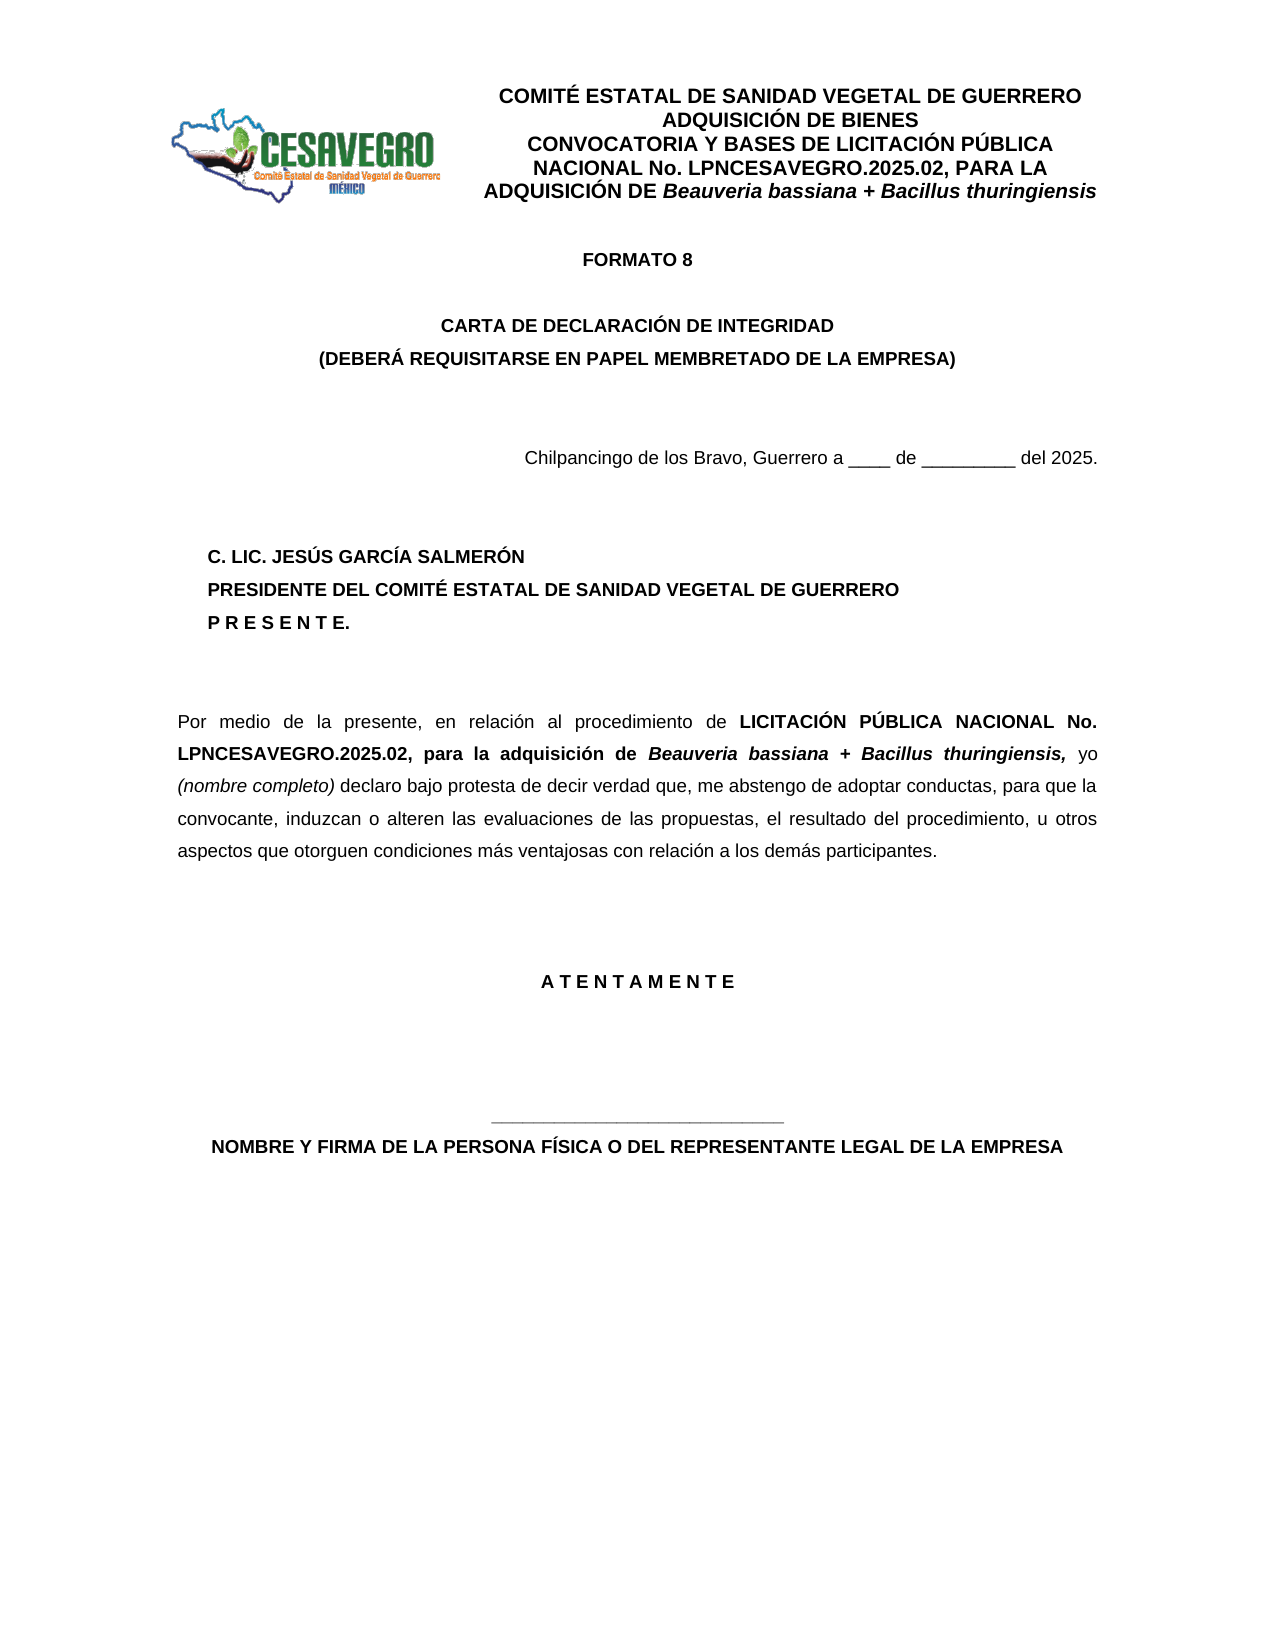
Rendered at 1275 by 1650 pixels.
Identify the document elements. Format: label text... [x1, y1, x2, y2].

text C. LIC. JESÚS GARCÍA SALMERÓN [177, 545, 1098, 568]
text (DEBERÁ REQUISITARSE EN PAPEL MEMBRETADO DE LA EMPRESA) [177, 347, 1098, 370]
text FORMATO 8 [177, 248, 1098, 271]
text CARTA DE DECLARACIÓN DE INTEGRIDAD [177, 314, 1098, 337]
text P R E S E N T E. [177, 611, 1098, 634]
text Chilpancingo de los Bravo, Guerrero a ____ de _________ del 2025. [177, 446, 1098, 469]
text A T E N T A M E N T E [177, 971, 1098, 993]
text ____________________________ [177, 1103, 1098, 1126]
text PRESIDENTE DEL COMITÉ ESTATAL DE SANIDAD VEGETAL DE GUERRERO [177, 578, 1098, 601]
text NOMBRE Y FIRMA DE LA PERSONA FÍSICA O DEL REPRESENTANTE LEGAL DE LA EMPRESA [177, 1136, 1098, 1158]
picture [171, 108, 440, 205]
text Por medio de la presente, en relación al procedimiento de LICITACIÓN PÚBLICA NACIONAL No. LPNCESAVEGRO.2025.02, para la adquisición de Beauveria bassiana + Bacillus thuringiensis, yo (nombre completo) declaro bajo protesta de decir verdad que, me abstengo de adoptar conductas, para que la convocante, induzcan o alteren las evaluaciones de las propuestas, el resultado del procedimiento, u otros aspectos que otorguen condiciones más ventajosas con relación a los demás participantes. [177, 710, 1098, 861]
